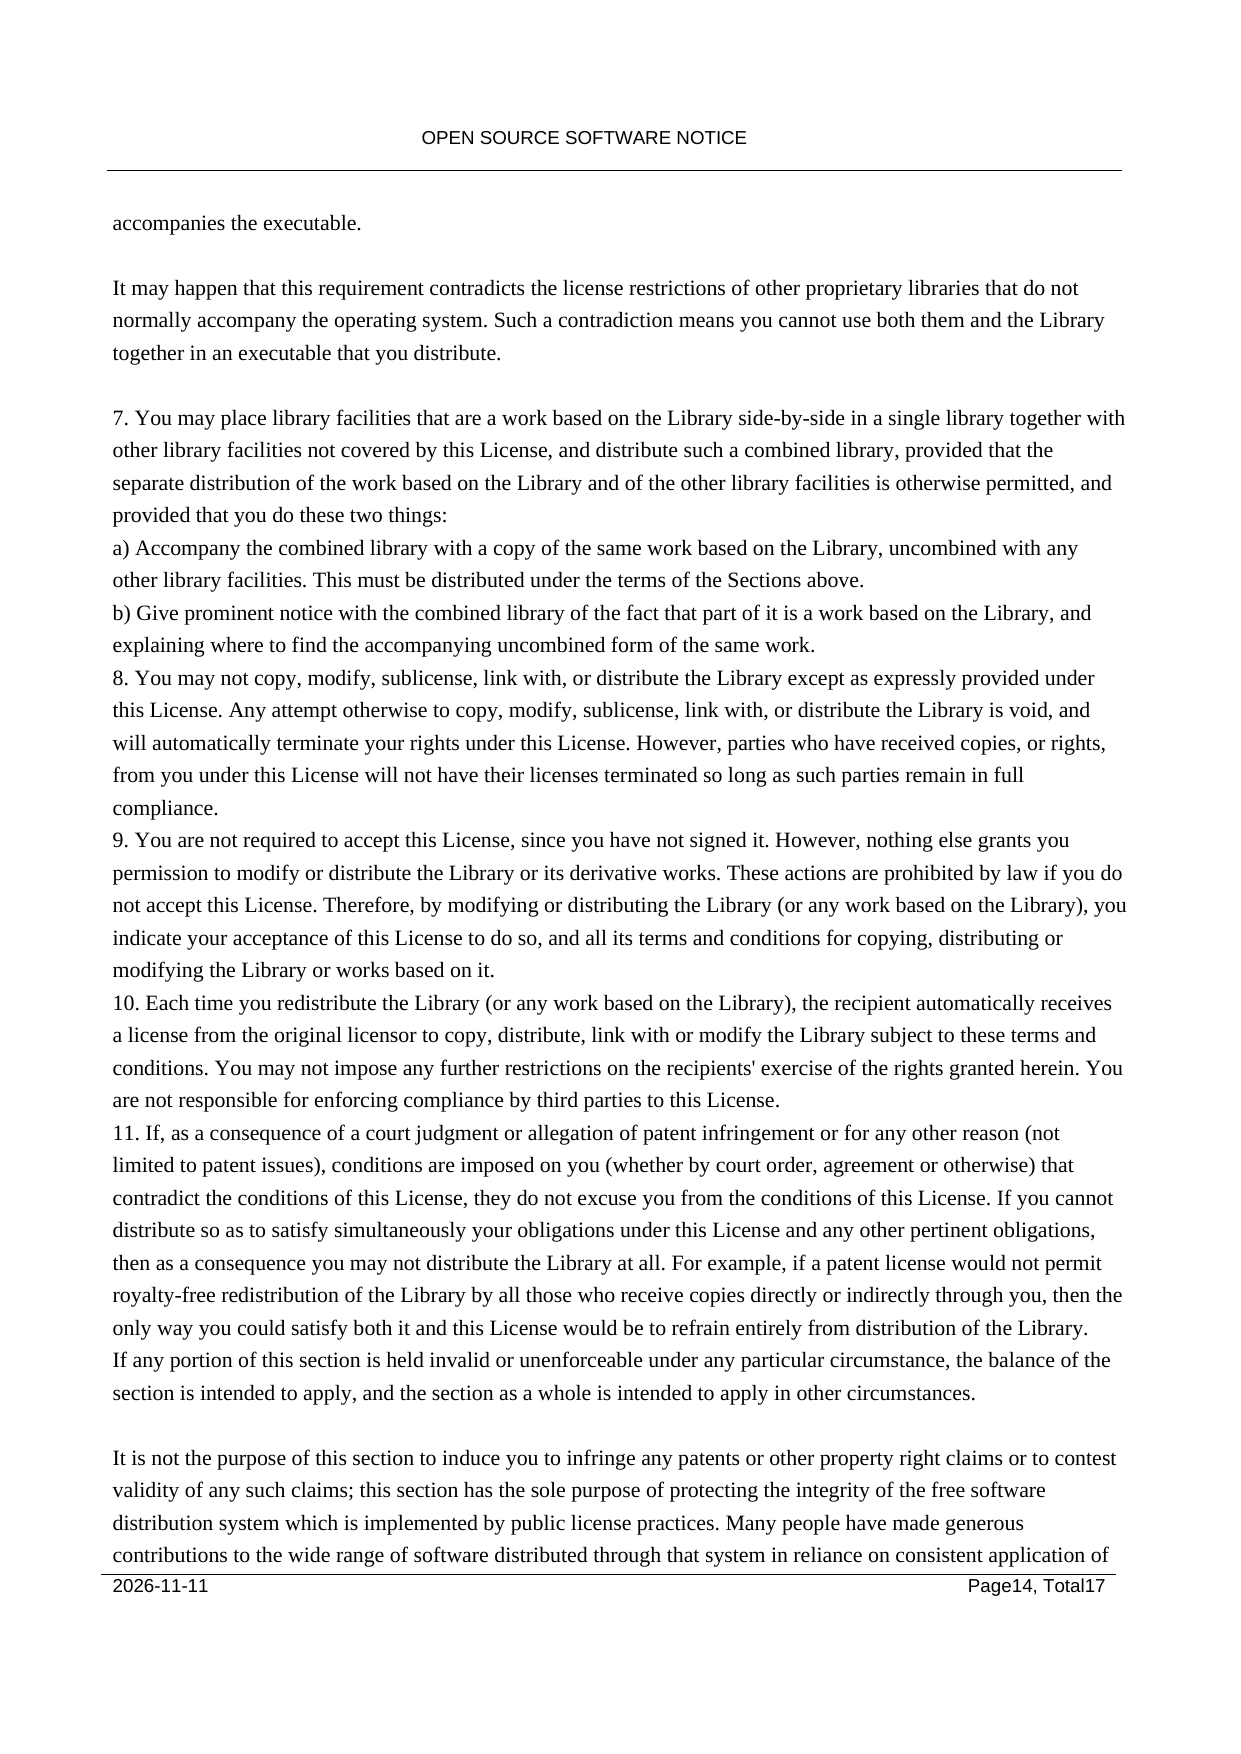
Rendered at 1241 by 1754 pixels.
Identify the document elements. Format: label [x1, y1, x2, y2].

text [112, 206, 1128, 1571]
